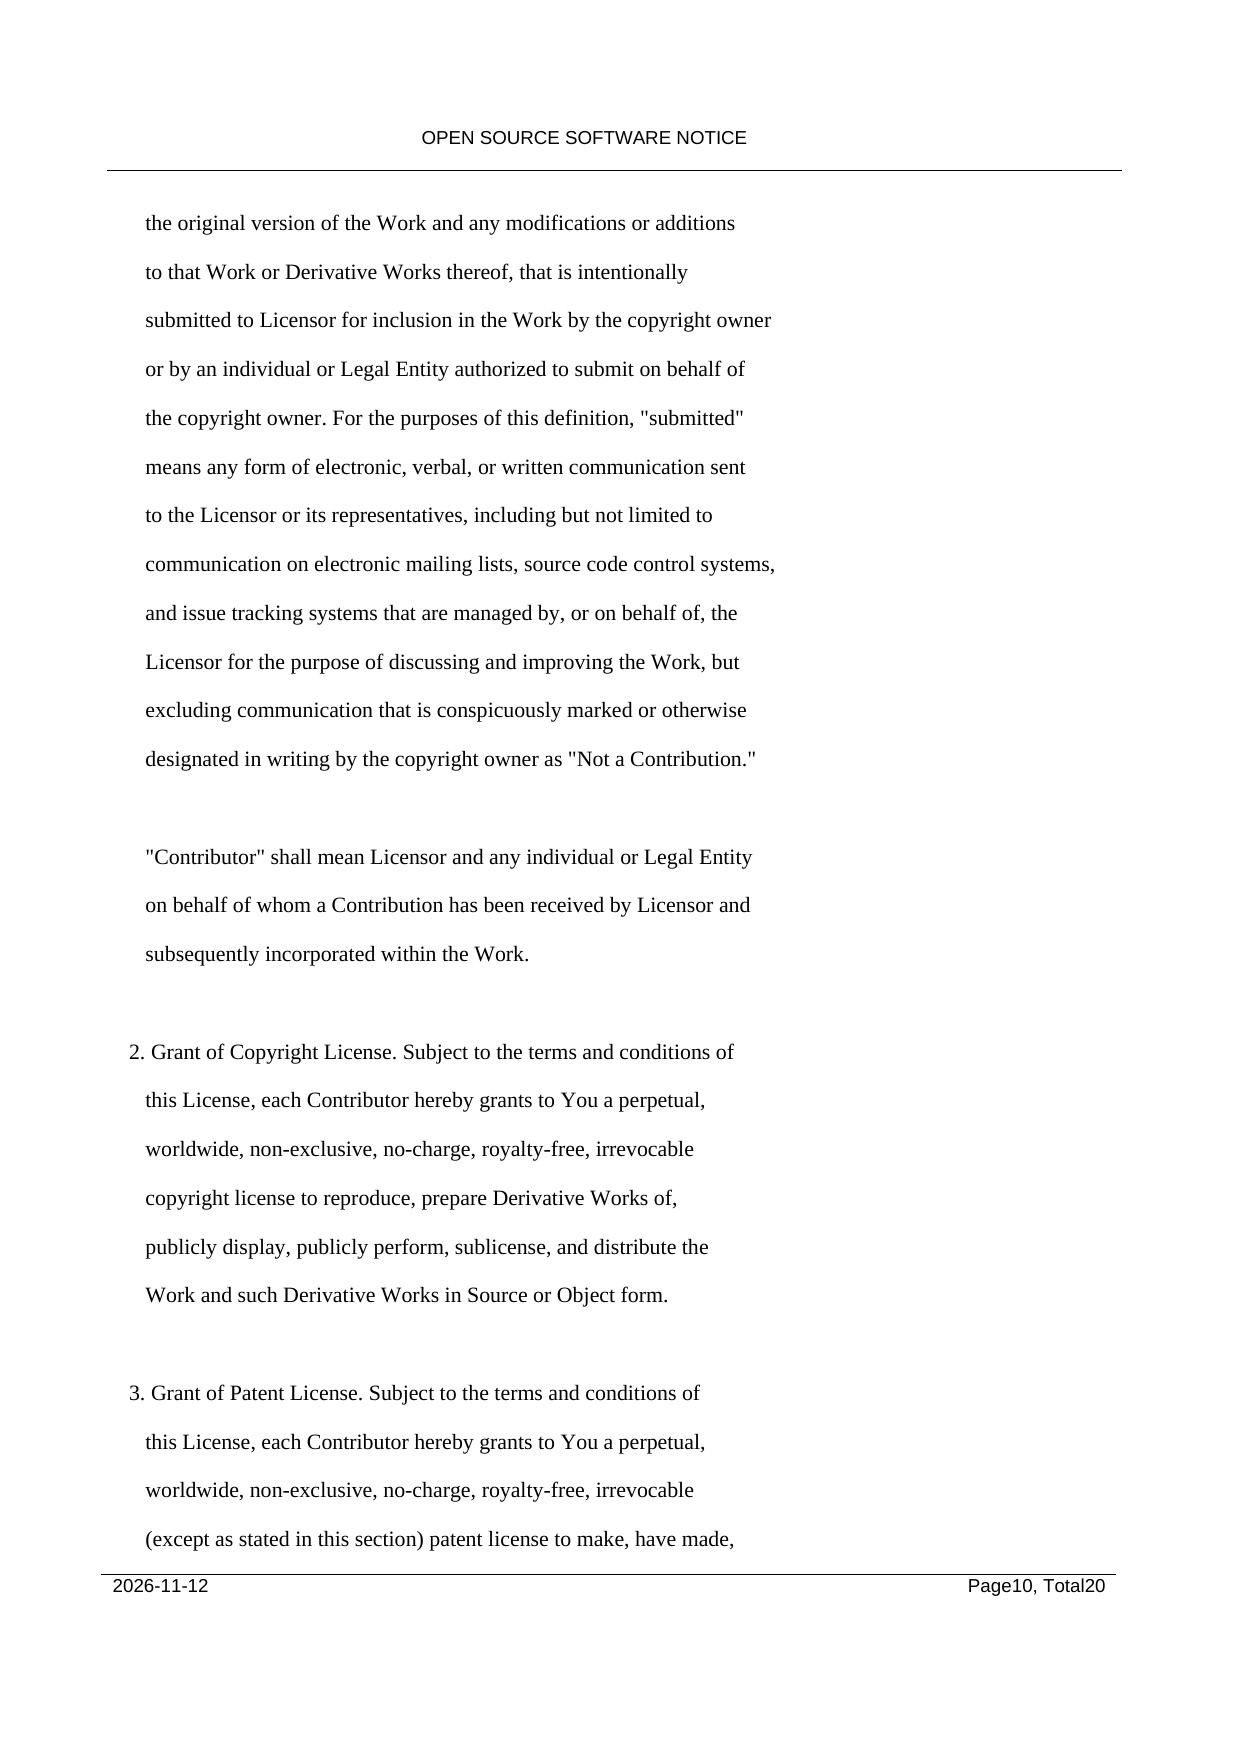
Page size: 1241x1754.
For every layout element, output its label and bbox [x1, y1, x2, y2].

text [112, 206, 1128, 1555]
